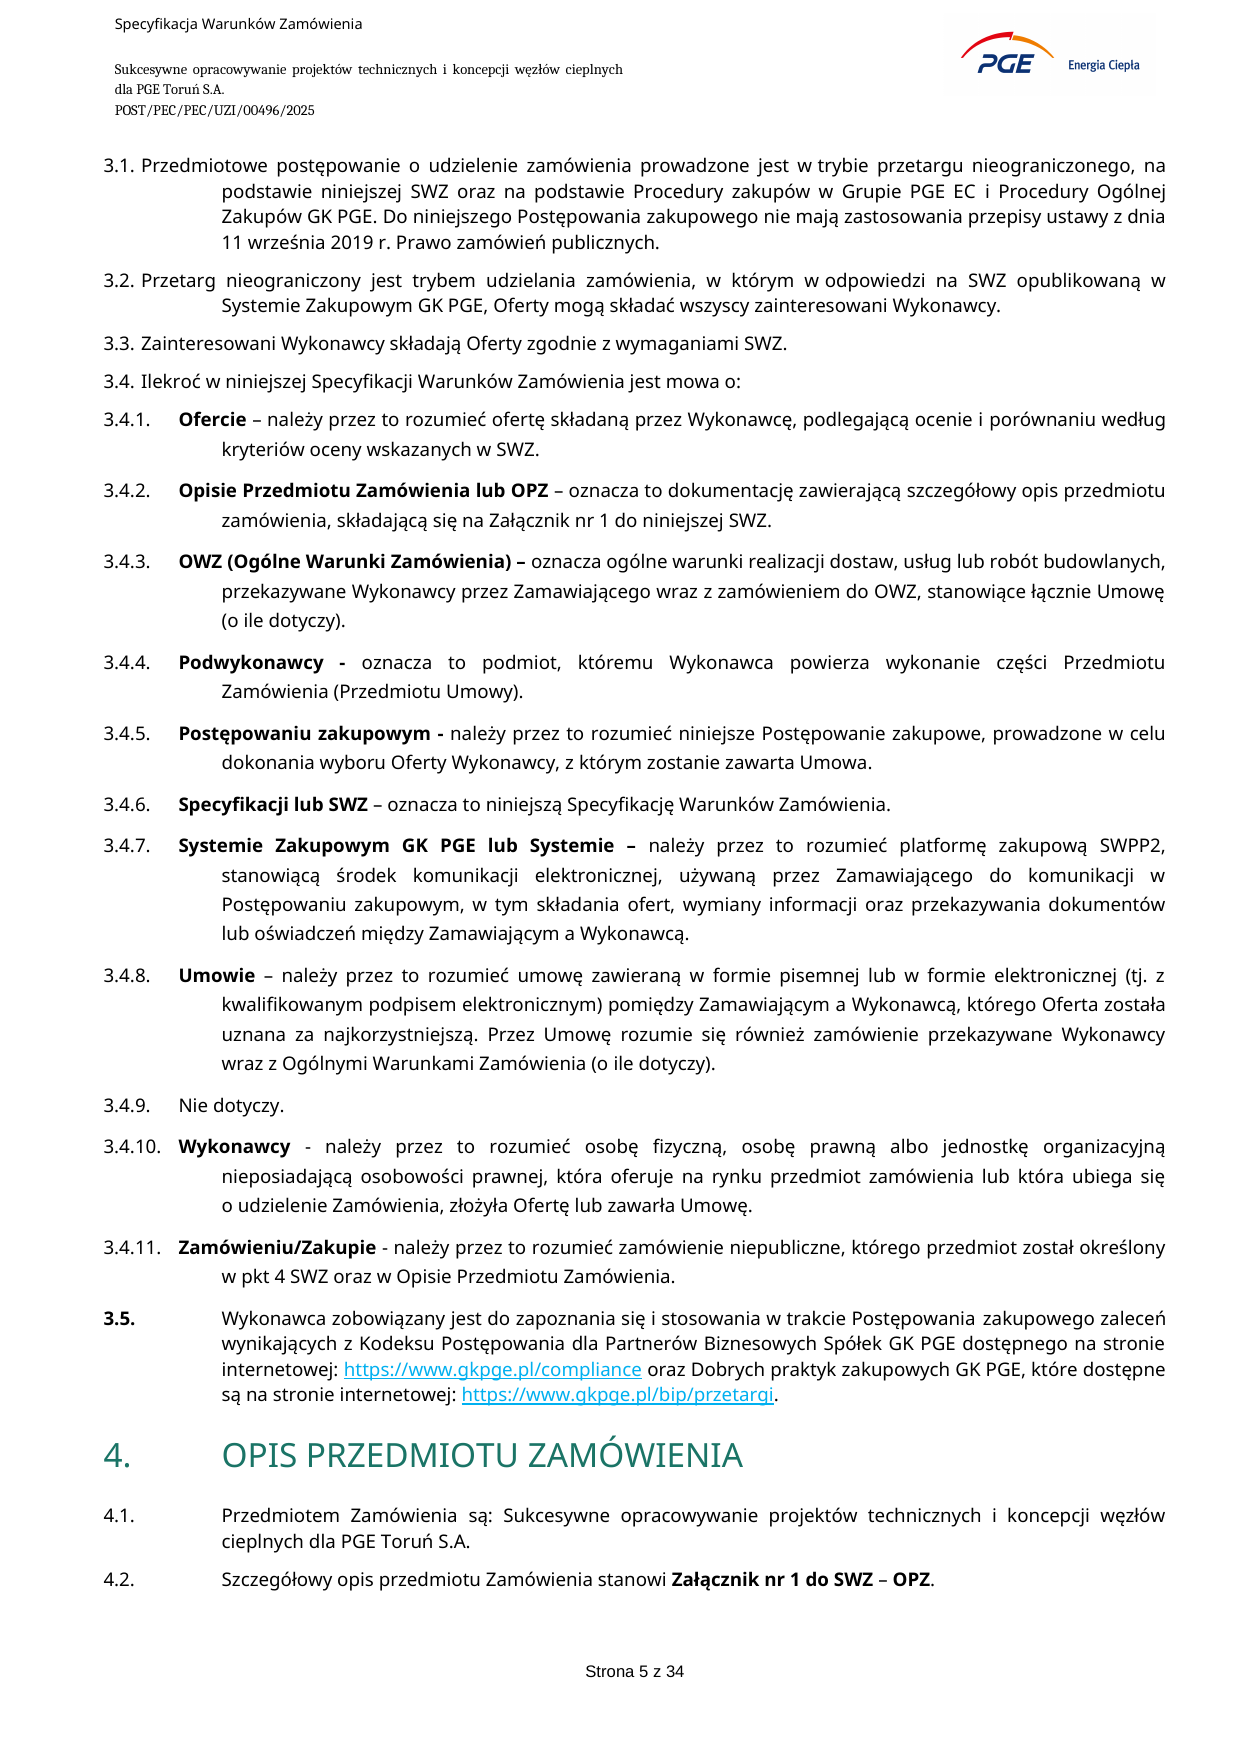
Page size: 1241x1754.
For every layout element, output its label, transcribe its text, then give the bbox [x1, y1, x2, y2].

list Podwykonawcy - oznacza to podmiot, któremu Wykonawca powierza wykonanie części Przedmiotu Zamówienia (Przedmiotu Umowy). [103, 649, 1166, 704]
subtitle Zainteresowani Wykonawcy składają Oferty zgodnie z wymaganiami SWZ. [103, 331, 1166, 356]
list Wykonawcy - należy przez to rozumieć osobę fizyczną, osobę prawną albo jednostkę organizacyjną nieposiadającą osobowości prawnej, która oferuje na rynku przedmiot zamówienia lub która ubiega się o udzielenie Zamówienia, złożyła Ofertę lub zawarła Umowę. [103, 1134, 1166, 1218]
subtitle OPIS PRZEDMIOTU ZAMÓWIENIA [103, 1432, 1166, 1478]
subtitle Przedmiotowe postępowanie o udzielenie zamówienia prowadzone jest w trybie przetargu nieograniczonego, na podstawie niniejszej SWZ oraz na podstawie Procedury zakupów w Grupie PGE EC i Procedury Ogólnej Zakupów GK PGE. Do niniejszego Postępowania zakupowego nie mają zastosowania przepisy ustawy z dnia 11 września 2019 r. Prawo zamówień publicznych. [103, 152, 1166, 254]
list Postępowaniu zakupowym - należy przez to rozumieć niniejsze Postępowanie zakupowe, prowadzone w celu dokonania wyboru Oferty Wykonawcy, z którym zostanie zawarta Umowa. [103, 720, 1166, 775]
list Nie dotyczy. [103, 1092, 1166, 1117]
subtitle Wykonawca zobowiązany jest do zapoznania się i stosowania w trakcie Postępowania zakupowego zaleceń wynikających z Kodeksu Postępowania dla Partnerów Biznesowych Spółek GK PGE dostępnego na stronie internetowej: https://www.gkpge.pl/compliance oraz Dobrych praktyk zakupowych GK PGE, które dostępne są na stronie internetowej: https://www.gkpge.pl/bip/przetargi. [103, 1305, 1166, 1407]
list OWZ (Ogólne Warunki Zamówienia) – oznacza ogólne warunki realizacji dostaw, usług lub robót budowlanych, przekazywane Wykonawcy przez Zamawiającego wraz z zamówieniem do OWZ, stanowiące łącznie Umowę (o ile dotyczy). [103, 549, 1166, 633]
list Ofercie – należy przez to rozumieć ofertę składaną przez Wykonawcę, podlegającą ocenie i porównaniu według kryteriów oceny wskazanych w SWZ. [103, 407, 1166, 461]
subtitle Ilekroć w niniejszej Specyfikacji Warunków Zamówienia jest mowa o: [103, 368, 1166, 394]
list Zamówieniu/Zakupie - należy przez to rozumieć zamówienie niepubliczne, którego przedmiot został określony w pkt 4 SWZ oraz w Opisie Przedmiotu Zamówienia. [103, 1234, 1166, 1289]
list Szczegółowy opis przedmiotu Zamówienia stanowi Załącznik nr 1 do SWZ – OPZ. [103, 1566, 1166, 1592]
list Umowie – należy przez to rozumieć umowę zawieraną w formie pisemnej lub w formie elektronicznej (tj. z kwalifikowanym podpisem elektronicznym) pomiędzy Zamawiającym a Wykonawcą, którego Oferta została uznana za najkorzystniejszą. Przez Umowę rozumie się również zamówienie przekazywane Wykonawcy wraz z Ogólnymi Warunkami Zamówienia (o ile dotyczy). [103, 962, 1166, 1076]
list Opisie Przedmiotu Zamówienia lub OPZ – oznacza to dokumentację zawierającą szczegółowy opis przedmiotu zamówienia, składającą się na Załącznik nr 1 do niniejszej SWZ. [103, 478, 1166, 532]
subtitle Przetarg nieograniczony jest trybem udzielania zamówienia, w którym w odpowiedzi na SWZ opublikowaną w Systemie Zakupowym GK PGE, Oferty mogą składać wszyscy zainteresowani Wykonawcy. [103, 267, 1166, 318]
list Systemie Zakupowym GK PGE lub Systemie – należy przez to rozumieć platformę zakupową SWPP2, stanowiącą środek komunikacji elektronicznej, używaną przez Zamawiającego do komunikacji w Postępowaniu zakupowym, w tym składania ofert, wymiany informacji oraz przekazywania dokumentów lub oświadczeń między Zamawiającym a Wykonawcą. [103, 833, 1166, 946]
picture [943, 13, 1156, 96]
list Specyfikacji lub SWZ – oznacza to niniejszą Specyfikację Warunków Zamówienia. [103, 791, 1166, 817]
list Przedmiotem Zamówienia są: Sukcesywne opracowywanie projektów technicznych i koncepcji węzłów cieplnych dla PGE Toruń S.A. [103, 1503, 1166, 1554]
